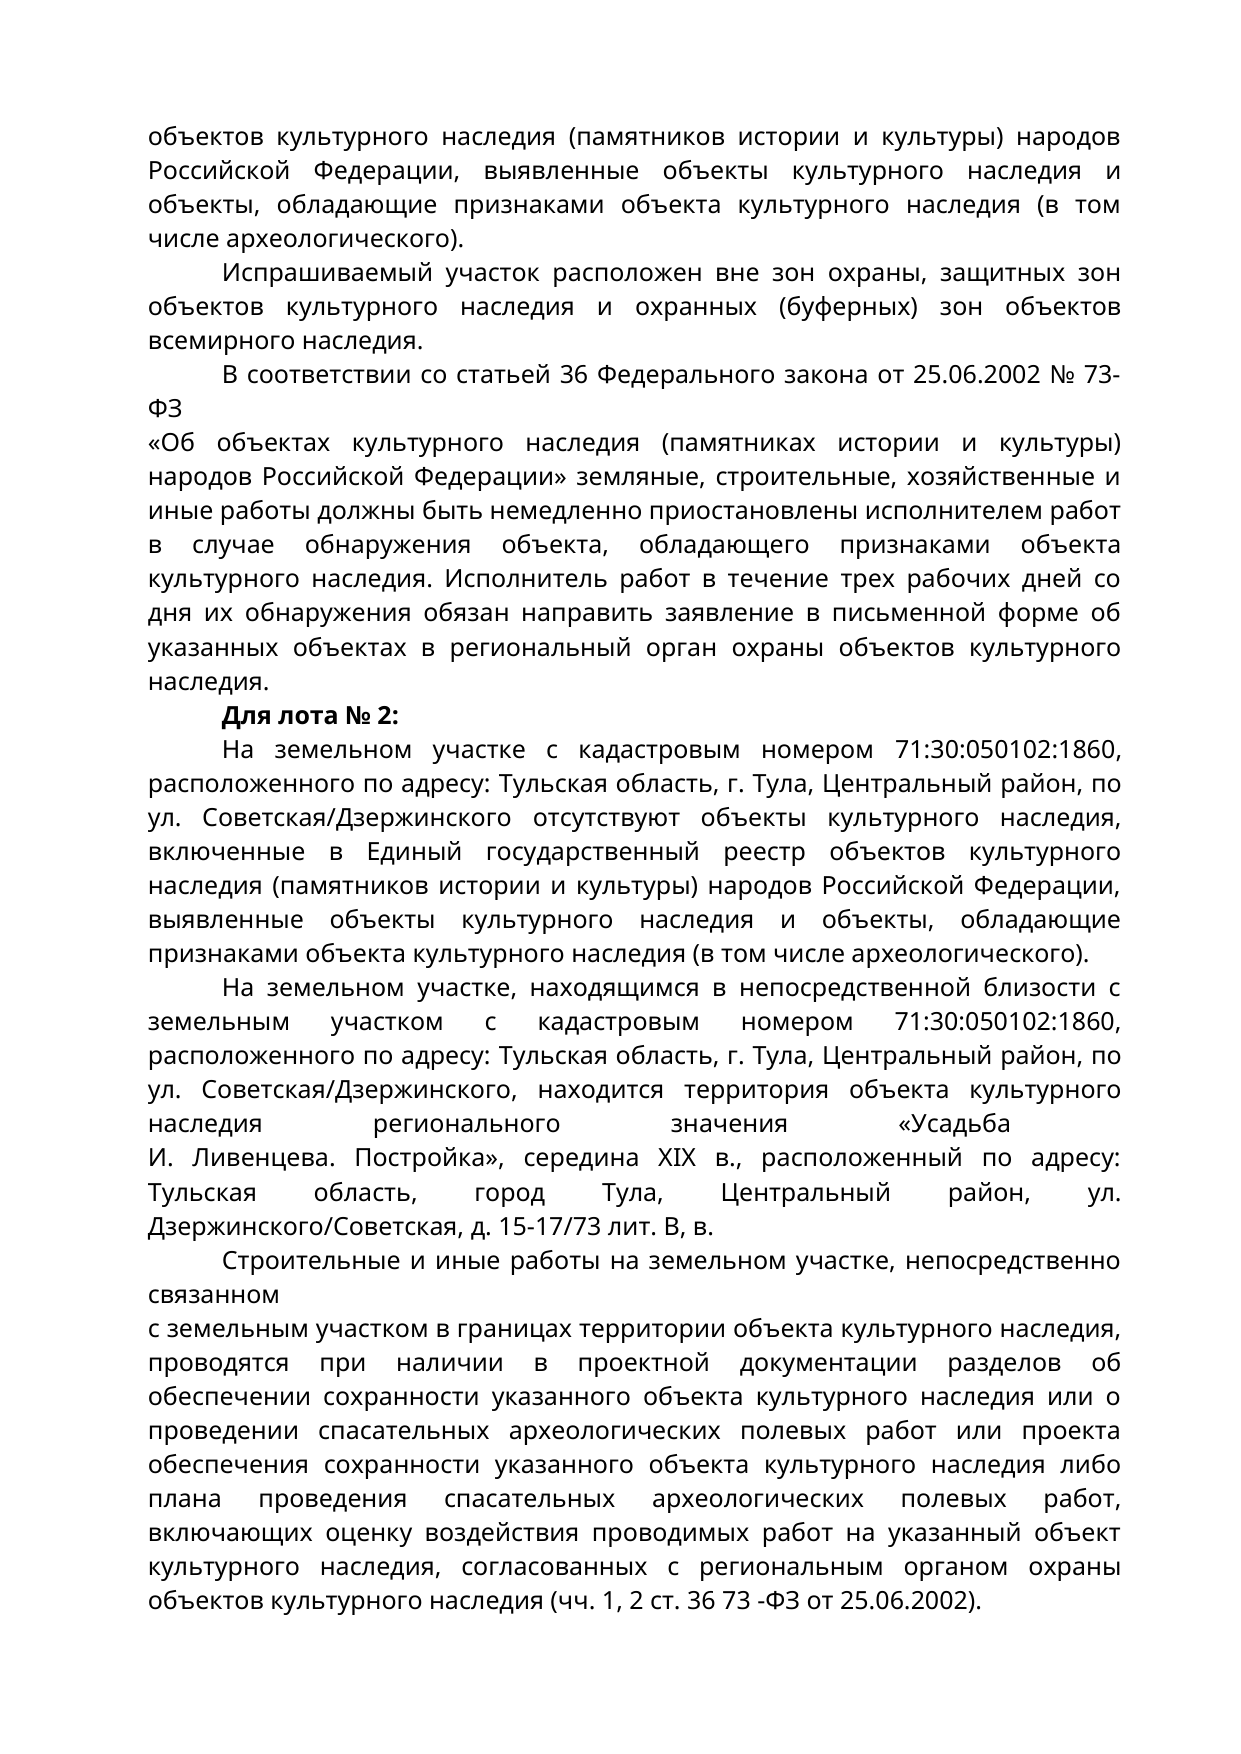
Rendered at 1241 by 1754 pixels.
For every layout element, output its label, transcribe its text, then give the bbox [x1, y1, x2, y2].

text Для лота № 2: [148, 697, 1122, 731]
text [148, 118, 1122, 254]
text Строительные и иные работы на земельном участке, непосредственно связанном с земельным участком в границах территории объекта культурного наследия, проводятся при наличии в проектной документации разделов об обеспечении сохранности указанного объекта культурного наследия или о проведении спасательных археологических полевых работ или проекта обеспечения сохранности указанного объекта культурного наследия либо плана проведения спасательных археологических полевых работ, включающих оценку воздействия проводимых работ на указанный объект культурного наследия, согласованных с региональным органом охраны объектов культурного наследия (чч. 1, 2 ст. 36 73 -ФЗ от 25.06.2002). [148, 1242, 1122, 1617]
text В соответствии со статьей 36 Федерального закона от 25.06.2002 № 73-ФЗ «Об объектах культурного наследия (памятниках истории и культуры) народов Российской Федерации» земляные, строительные, хозяйственные и иные работы должны быть немедленно приостановлены исполнителем работ в случае обнаружения объекта, обладающего признаками объекта культурного наследия. Исполнитель работ в течение трех рабочих дней со дня их обнаружения обязан направить заявление в письменной форме об указанных объектах в региональный орган охраны объектов культурного наследия. [148, 357, 1122, 697]
text Испрашиваемый участок расположен вне зон охраны, защитных зон объектов культурного наследия и охранных (буферных) зон объектов всемирного наследия. [148, 254, 1122, 357]
text На земельном участке, находящимся в непосредственной близости с земельным участком с кадастровым номером 71:30:050102:1860, расположенного по адресу: Тульская область, г. Тула, Центральный район, по ул. Советская/Дзержинского, находится территория объекта культурного наследия регионального значения «Усадьба И. Ливенцева. Постройка», середина XIX в., расположенный по адресу: Тульская область, город Тула, Центральный район, ул. Дзержинского/Советская, д. 15-17/73 лит. В, в. [148, 970, 1122, 1242]
text На земельном участке с кадастровым номером 71:30:050102:1860, расположенного по адресу: Тульская область, г. Тула, Центральный район, по ул. Советская/Дзержинского отсутствуют объекты культурного наследия, включенные в Единый государственный реестр объектов культурного наследия (памятников истории и культуры) народов Российской Федерации, выявленные объекты культурного наследия и объекты, обладающие признаками объекта культурного наследия (в том числе археологического). [148, 731, 1122, 970]
